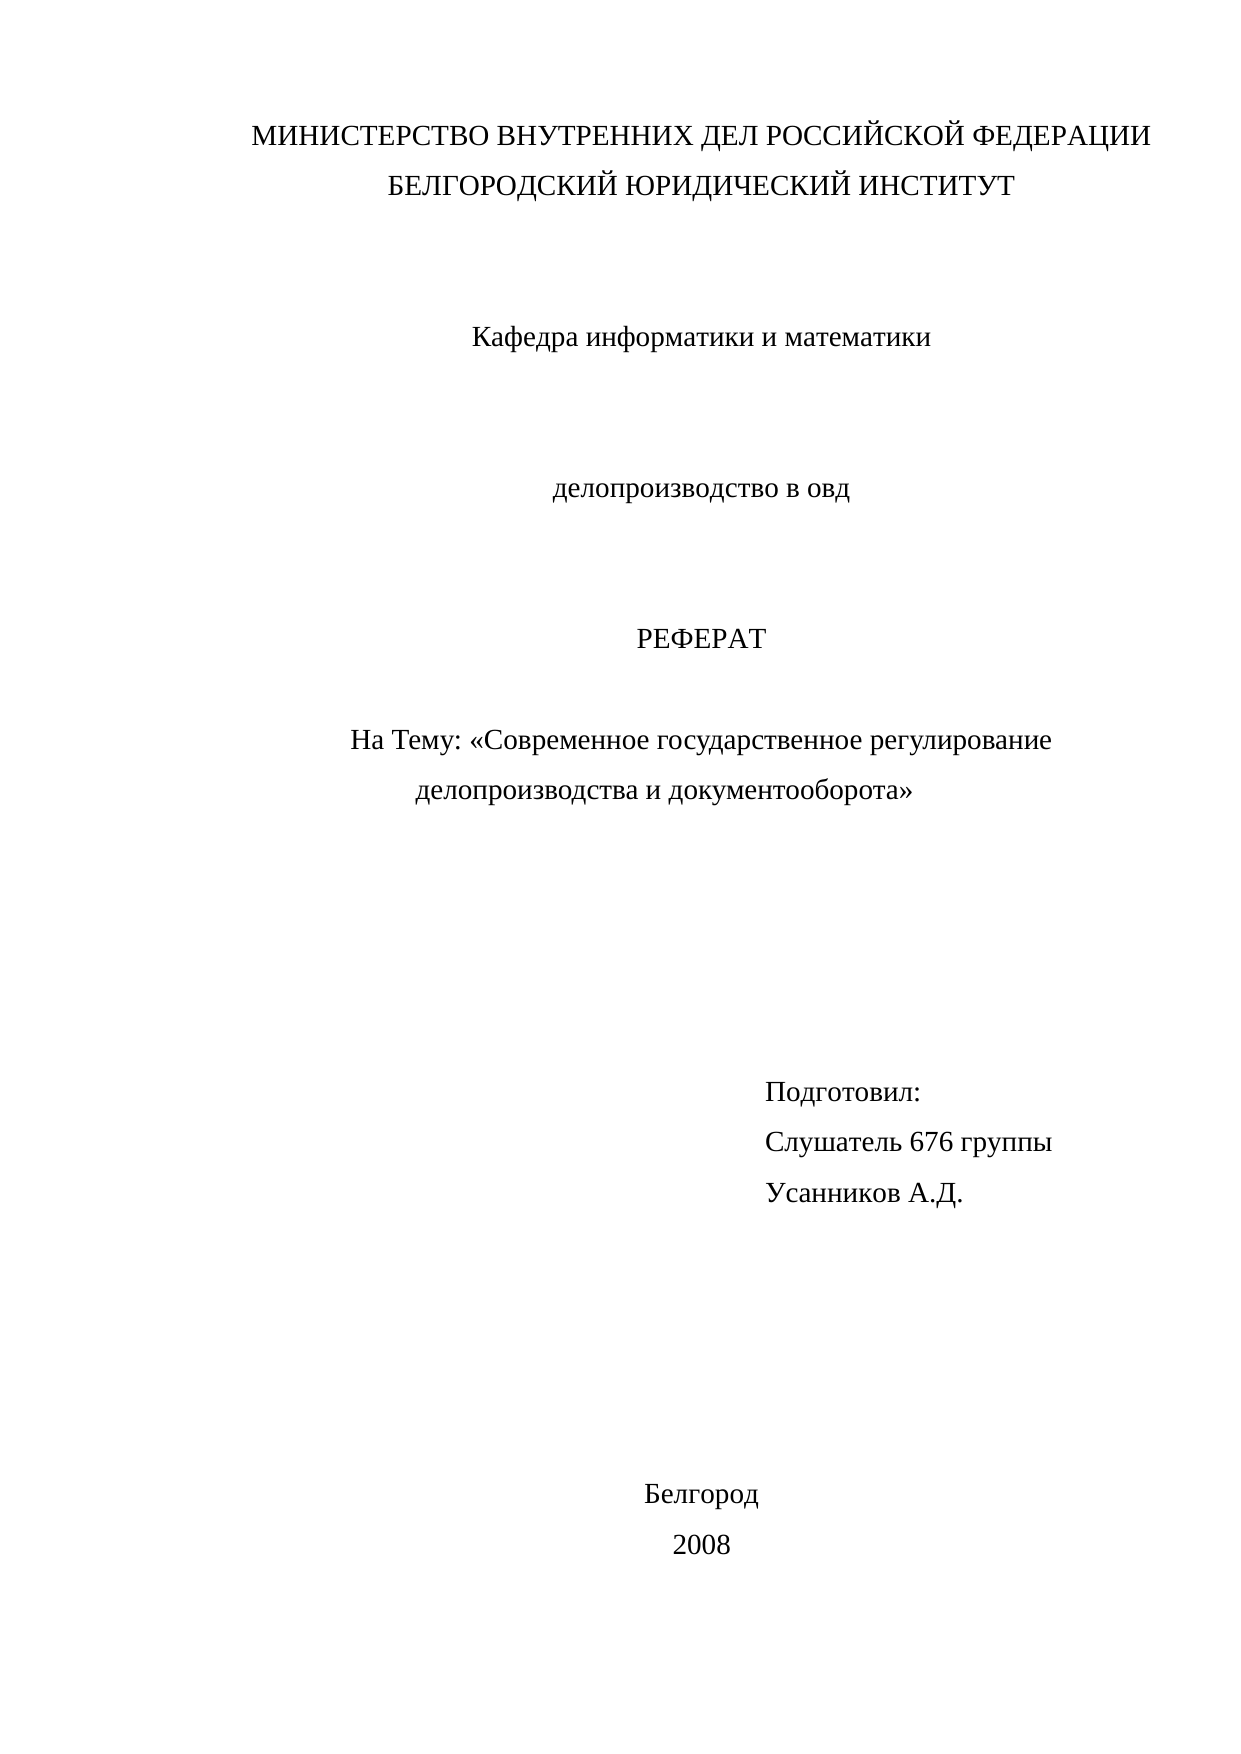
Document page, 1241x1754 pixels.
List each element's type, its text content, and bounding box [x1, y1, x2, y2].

text Белгород [177, 1477, 1152, 1510]
subtitle делопроизводство в овд [177, 470, 1152, 504]
subtitle На Тему: «Современное государственное регулирование делопроизводства и документооборота» [177, 722, 1152, 806]
subtitle МИНИСТЕРСТВО ВНУТРЕННИХ ДЕЛ РОССИЙСКОЙ ФЕДЕРАЦИИ [177, 118, 1152, 152]
text Подготовил: [177, 1074, 1152, 1108]
text Усанников А.Д. [177, 1175, 1152, 1208]
subtitle Кафедра информатики и математики [177, 319, 1152, 353]
subtitle БЕЛГОРОДСКИЙ ЮРИДИЧЕСКИЙ ИНСТИТУТ [177, 168, 1152, 202]
subtitle РЕФЕРАТ [177, 621, 1152, 655]
text Слушатель 676 группы [177, 1124, 1152, 1158]
text 2008 [177, 1527, 1152, 1560]
